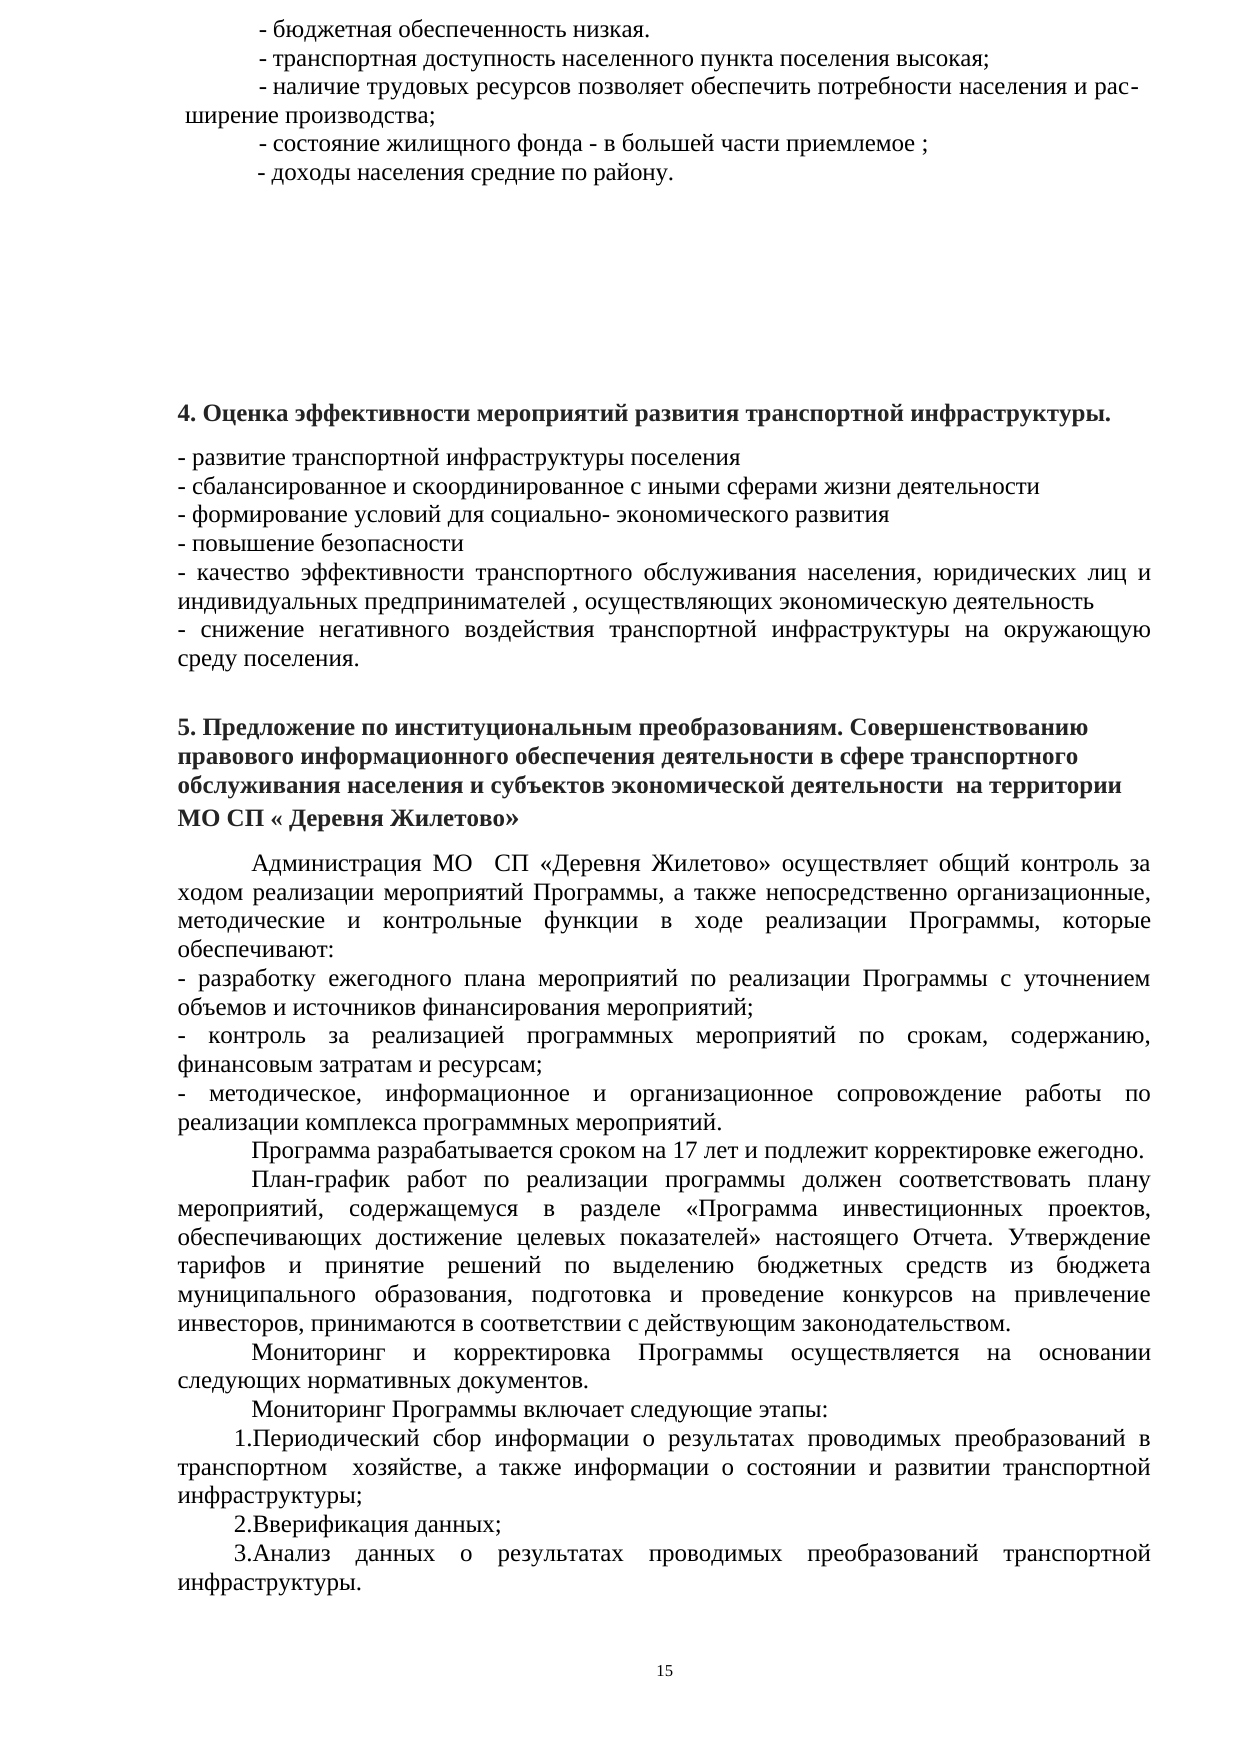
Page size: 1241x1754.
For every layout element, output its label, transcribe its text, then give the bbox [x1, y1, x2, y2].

text План-график работ по реализации программы должен соответствовать плану мероприятий, содержащемуся в разделе «Программа инвестиционных проектов, обеспечивающих достижение целевых показателей» настоящего Отчета. Утверждение тарифов и принятие решений по выделению бюджетных средств из бюджета муниципального образования, подготовка и проведение конкурсов на привлечение инвесторов, принимаются в соответствии с действующим законодательством. [177, 1164, 1152, 1337]
text 3.Анализ данных о результатах проводимых преобразований транспортной инфраструктуры. [177, 1538, 1152, 1595]
text - сбалансированное и скоординированное с иными сферами жизни деятельности [177, 471, 1152, 499]
text 4. Оценка эффективности мероприятий развития транспортной инфраструктуры. [177, 398, 1152, 426]
text Программа разрабатывается сроком на 17 лет и подлежит корректировке ежегодно. [177, 1135, 1152, 1164]
text - методическое, информационное и организационное сопровождение работы по реализации комплекса программных мероприятий. [177, 1078, 1152, 1135]
list наличие трудовых ресурсов позволяет обеспечить потребности населения и расширение производства; [185, 72, 1139, 129]
text Мониторинг и корректировка Программы осуществляется на основании следующих нормативных документов. [177, 1337, 1152, 1394]
text - доходы населения средние по району. [177, 157, 1152, 186]
text - развитие транспортной инфраструктуры поселения [177, 442, 1152, 471]
list бюджетная обеспеченность низкая. [259, 15, 1152, 43]
list транспортная доступность населенного пункта поселения высокая; [259, 43, 1152, 72]
list состояние жилищного фонда - в большей части приемлемое ; [185, 129, 1139, 157]
text 1.Периодический сбор информации о результатах проводимых преобразований в транспортном хозяйстве, а также информации о состоянии и развитии транспортной инфраструктуры; [177, 1423, 1152, 1509]
text - разработку ежегодного плана мероприятий по реализации Программы с уточнением объемов и источников финансирования мероприятий; [177, 963, 1152, 1020]
text - контроль за реализацией программных мероприятий по срокам, содержанию, финансовым затратам и ресурсам; [177, 1020, 1152, 1078]
text - формирование условий для социально- экономического развития [177, 499, 1152, 528]
text - повышение безопасности [177, 528, 1152, 557]
text Администрация МО СП «Деревня Жилетово» осуществляет общий контроль за ходом реализации мероприятий Программы, а также непосредственно организационные, методические и контрольные функции в ходе реализации Программы, которые обеспечивают: [177, 848, 1152, 963]
text - снижение негативного воздействия транспортной инфраструктуры на окружающую среду поселения. [177, 614, 1152, 672]
text 2.Вверификация данных; [177, 1509, 1152, 1538]
text - качество эффективности транспортного обслуживания населения, юридических лиц и индивидуальных предпринимателей , осуществляющих экономическую деятельность [177, 557, 1152, 614]
text 5. Предложение по институциональным преобразованиям. Совершенствованию правового информационного обеспечения деятельности в сфере транспортного обслуживания населения и субъектов экономической деятельности на территории МО СП « Деревня Жилетово» [177, 712, 1152, 832]
text Мониторинг Программы включает следующие этапы: [177, 1394, 1152, 1423]
